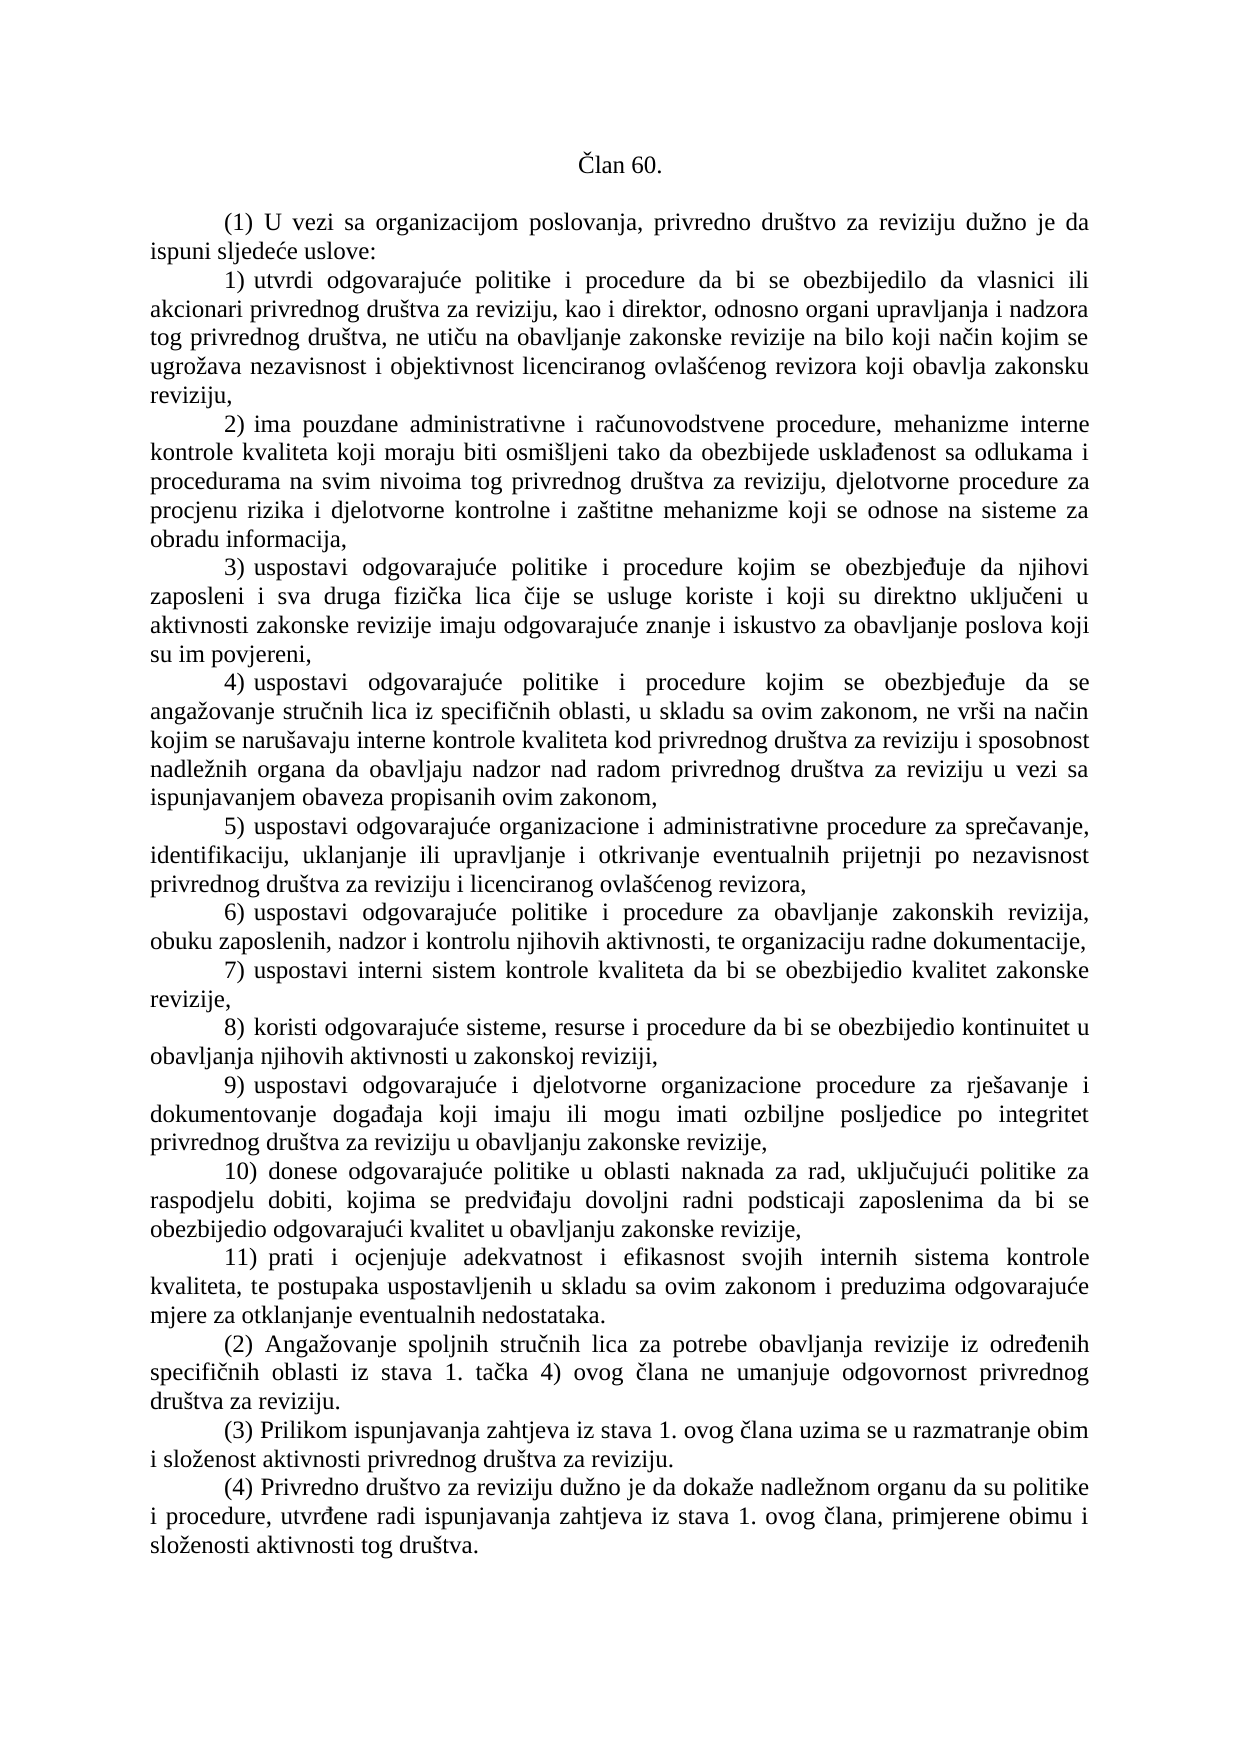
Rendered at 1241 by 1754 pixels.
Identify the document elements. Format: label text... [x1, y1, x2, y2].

list uspostavi odgovarajuće organizacione i administrativne procedure za sprečavanje, identifikaciju, uklanjanje ili upravljanje i otkrivanje eventualnih prijetnji po nezavisnost privrednog društva za reviziju i licenciranog ovlašćenog revizora, [150, 811, 1090, 897]
list uspostavi odgovarajuće i djelotvorne organizacione procedure za rješavanje i dokumentovanje događaja koji imaju ili mogu imati ozbiljne posljedice po integritet privrednog društva za reviziju u obavljanju zakonske revizije, [150, 1070, 1090, 1156]
list donese odgovarajuće politike u oblasti naknada za rad, uključujući politike za raspodjelu dobiti, kojima se predviđaju dovoljni radni podsticaji zaposlenima da bi se obezbijedio odgovarajući kvalitet u obavljanju zakonske revizije, [150, 1156, 1090, 1242]
list ima pouzdane administrativne i računovodstvene procedure, mehanizme interne kontrole kvaliteta koji moraju biti osmišljeni tako da obezbijede usklađenost sa odlukama i procedurama na svim nivoima tog privrednog društva za reviziju, djelotvorne procedure za procjenu rizika i djelotvorne kontrolne i zaštitne mehanizme koji se odnose na sisteme za obradu informacija, [150, 409, 1090, 552]
list uspostavi odgovarajuće politike i procedure za obavljanje zakonskih revizija, obuku zaposlenih, nadzor i kontrolu njihovih aktivnosti, te organizaciju radne dokumentacije, [150, 897, 1090, 955]
list Privredno društvo za reviziju dužno je da dokaže nadležnom organu da su politike i procedure, utvrđene radi ispunjavanja zahtjeva iz stava 1. ovog člana, primjerene obimu i složenosti aktivnosti tog društva. [150, 1472, 1090, 1559]
list prati i ocjenjuje adekvatnost i efikasnost svojih internih sistema kontrole kvaliteta, te postupaka uspostavljenih u skladu sa ovim zakonom i preduzima odgovarajuće mjere za otklanjanje eventualnih nedostataka. [150, 1242, 1090, 1329]
list Prilikom ispunjavanja zahtjeva iz stava 1. ovog člana uzima se u razmatranje obim i složenost aktivnosti privrednog društva za reviziju. [150, 1415, 1090, 1472]
list koristi odgovarajuće sisteme, resurse i procedure da bi se obezbijedio kontinuitet u obavljanja njihovih aktivnosti u zakonskoj reviziji, [150, 1012, 1090, 1070]
list utvrdi odgovarajuće politike i procedure da bi se obezbijedilo da vlasnici ili akcionari privrednog društva za reviziju, kao i direktor, odnosno organi upravljanja i nadzora tog privrednog društva, ne utiču na obavljanje zakonske revizije na bilo koji način kojim se ugrožava nezavisnost i objektivnost licenciranog ovlašćenog revizora koji obavlja zakonsku reviziju, [150, 265, 1090, 409]
list uspostavi interni sistem kontrole kvaliteta da bi se obezbijedio kvalitet zakonske revizije, [150, 955, 1090, 1012]
list Angažovanje spoljnih stručnih lica za potrebe obavljanja revizije iz određenih specifičnih oblasti iz stava 1. tačka 4) ovog člana ne umanjuje odgovornost privrednog društva za reviziju. [150, 1329, 1090, 1415]
list uspostavi odgovarajuće politike i procedure kojim se obezbjeđuje da se angažovanje stručnih lica iz specifičnih oblasti, u skladu sa ovim zakonom, ne vrši na način kojim se narušavaju interne kontrole kvaliteta kod privrednog društva za reviziju i sposobnost nadležnih organa da obavljaju nadzor nad radom privrednog društva za reviziju u vezi sa ispunjavanjem obaveza propisanih ovim zakonom, [150, 667, 1090, 811]
text Član 60. [150, 150, 1090, 179]
list uspostavi odgovarajuće politike i procedure kojim se obezbjeđuje da njihovi zaposleni i sva druga fizička lica čije se usluge koriste i koji su direktno uključeni u aktivnosti zakonske revizije imaju odgovarajuće znanje i iskustvo za obavljanje poslova koji su im povjereni, [150, 552, 1090, 667]
list U vezi sa organizacijom poslovanja, privredno društvo za reviziju dužno je da ispuni sljedeće uslove: [150, 207, 1090, 265]
